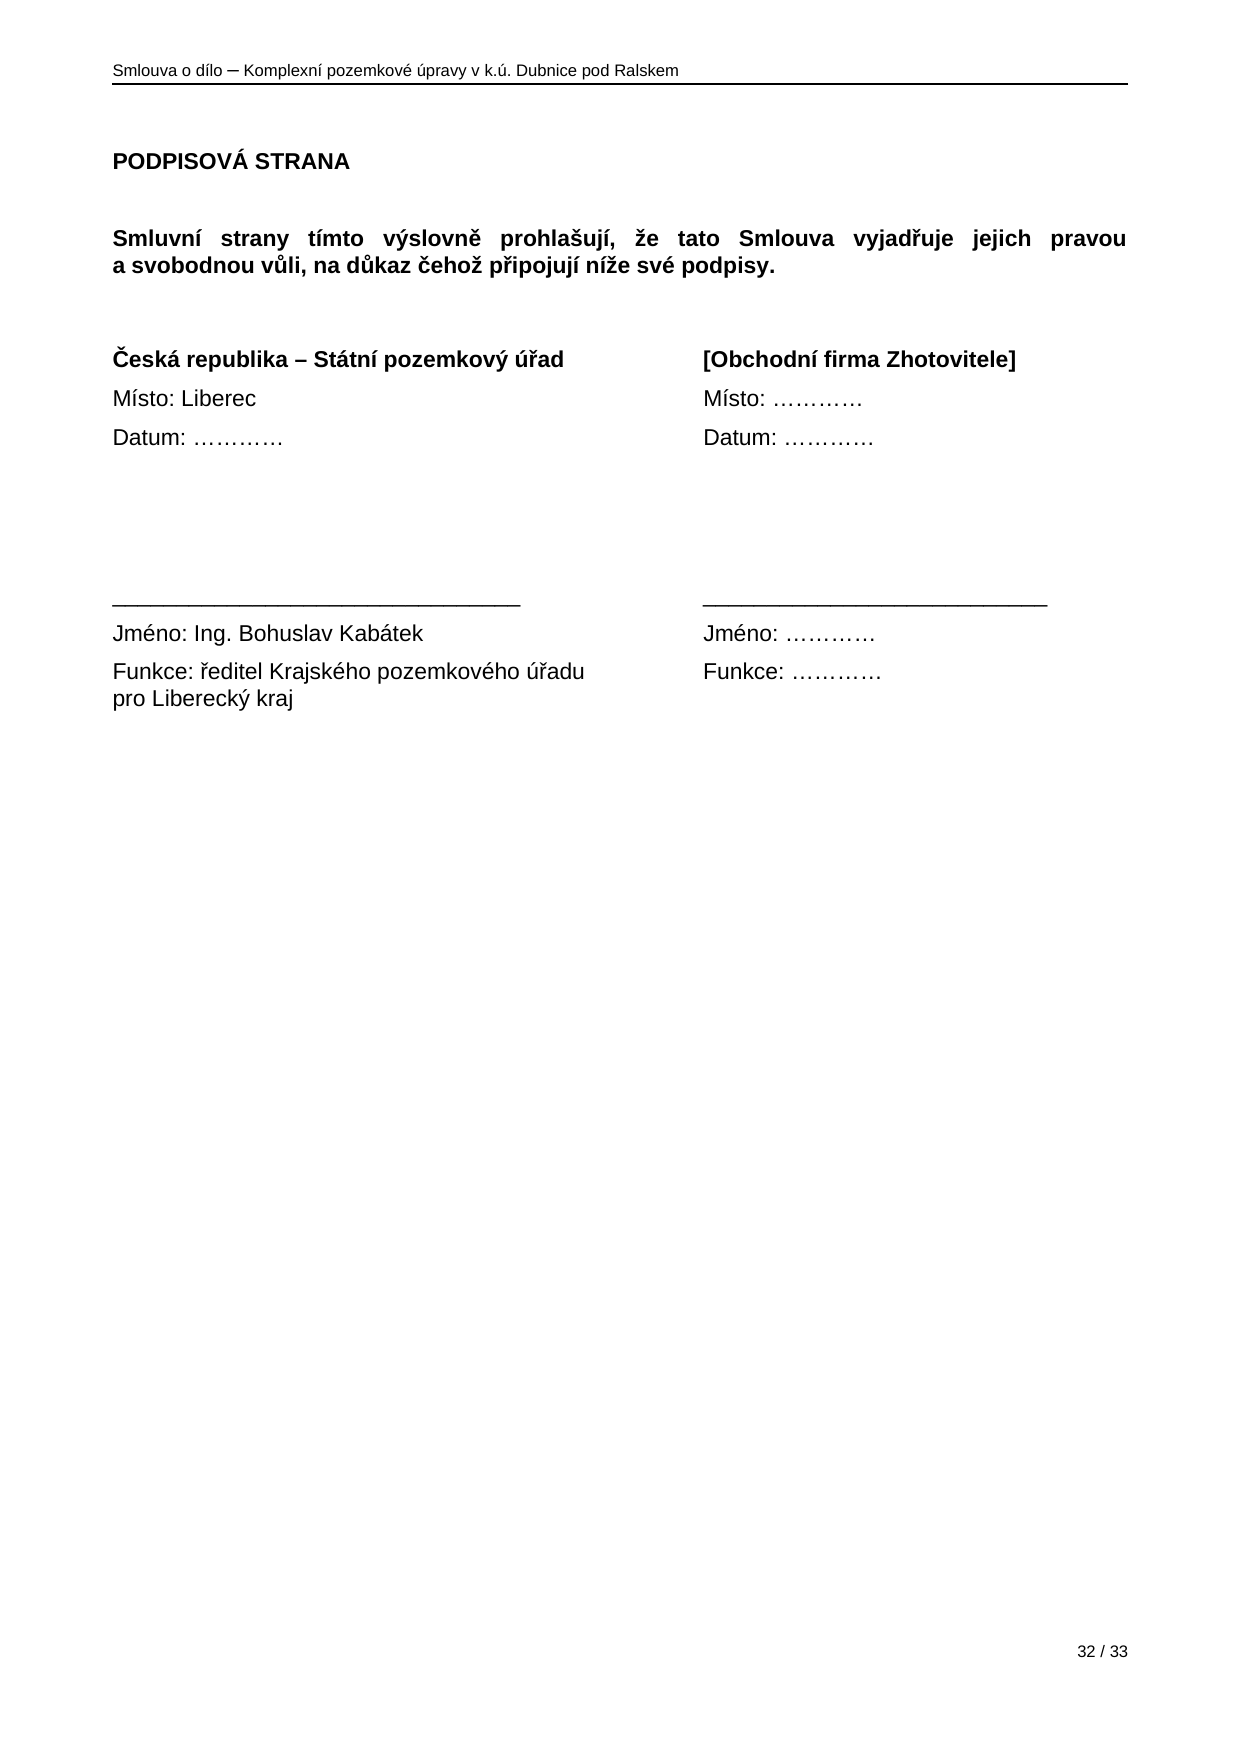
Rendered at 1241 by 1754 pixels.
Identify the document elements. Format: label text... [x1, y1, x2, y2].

text Jméno: Ing. Bohuslav Kabátek Jméno: ………… [112, 619, 1128, 646]
text Funkce: ředitel Krajského pozemkového úřadu Funkce: ………… [112, 658, 1128, 685]
text Místo: Liberec Místo: ………… [112, 385, 1128, 411]
text Smluvní strany tímto výslovně prohlašují, že tato Smlouva vyjadřuje jejich pravou a svobodnou vůli, na důkaz čehož připojují níže své podpisy. [112, 225, 1128, 278]
text PODPISOVÁ STRANA [112, 148, 1128, 174]
text pro Liberecký kraj [112, 685, 1128, 711]
text ________________________________ ___________________________ [112, 581, 1128, 607]
text Česká republika – Státní pozemkový úřad [Obchodní firma Zhotovitele] [112, 346, 1128, 372]
text Datum: ………… Datum: ………… [112, 424, 1128, 450]
